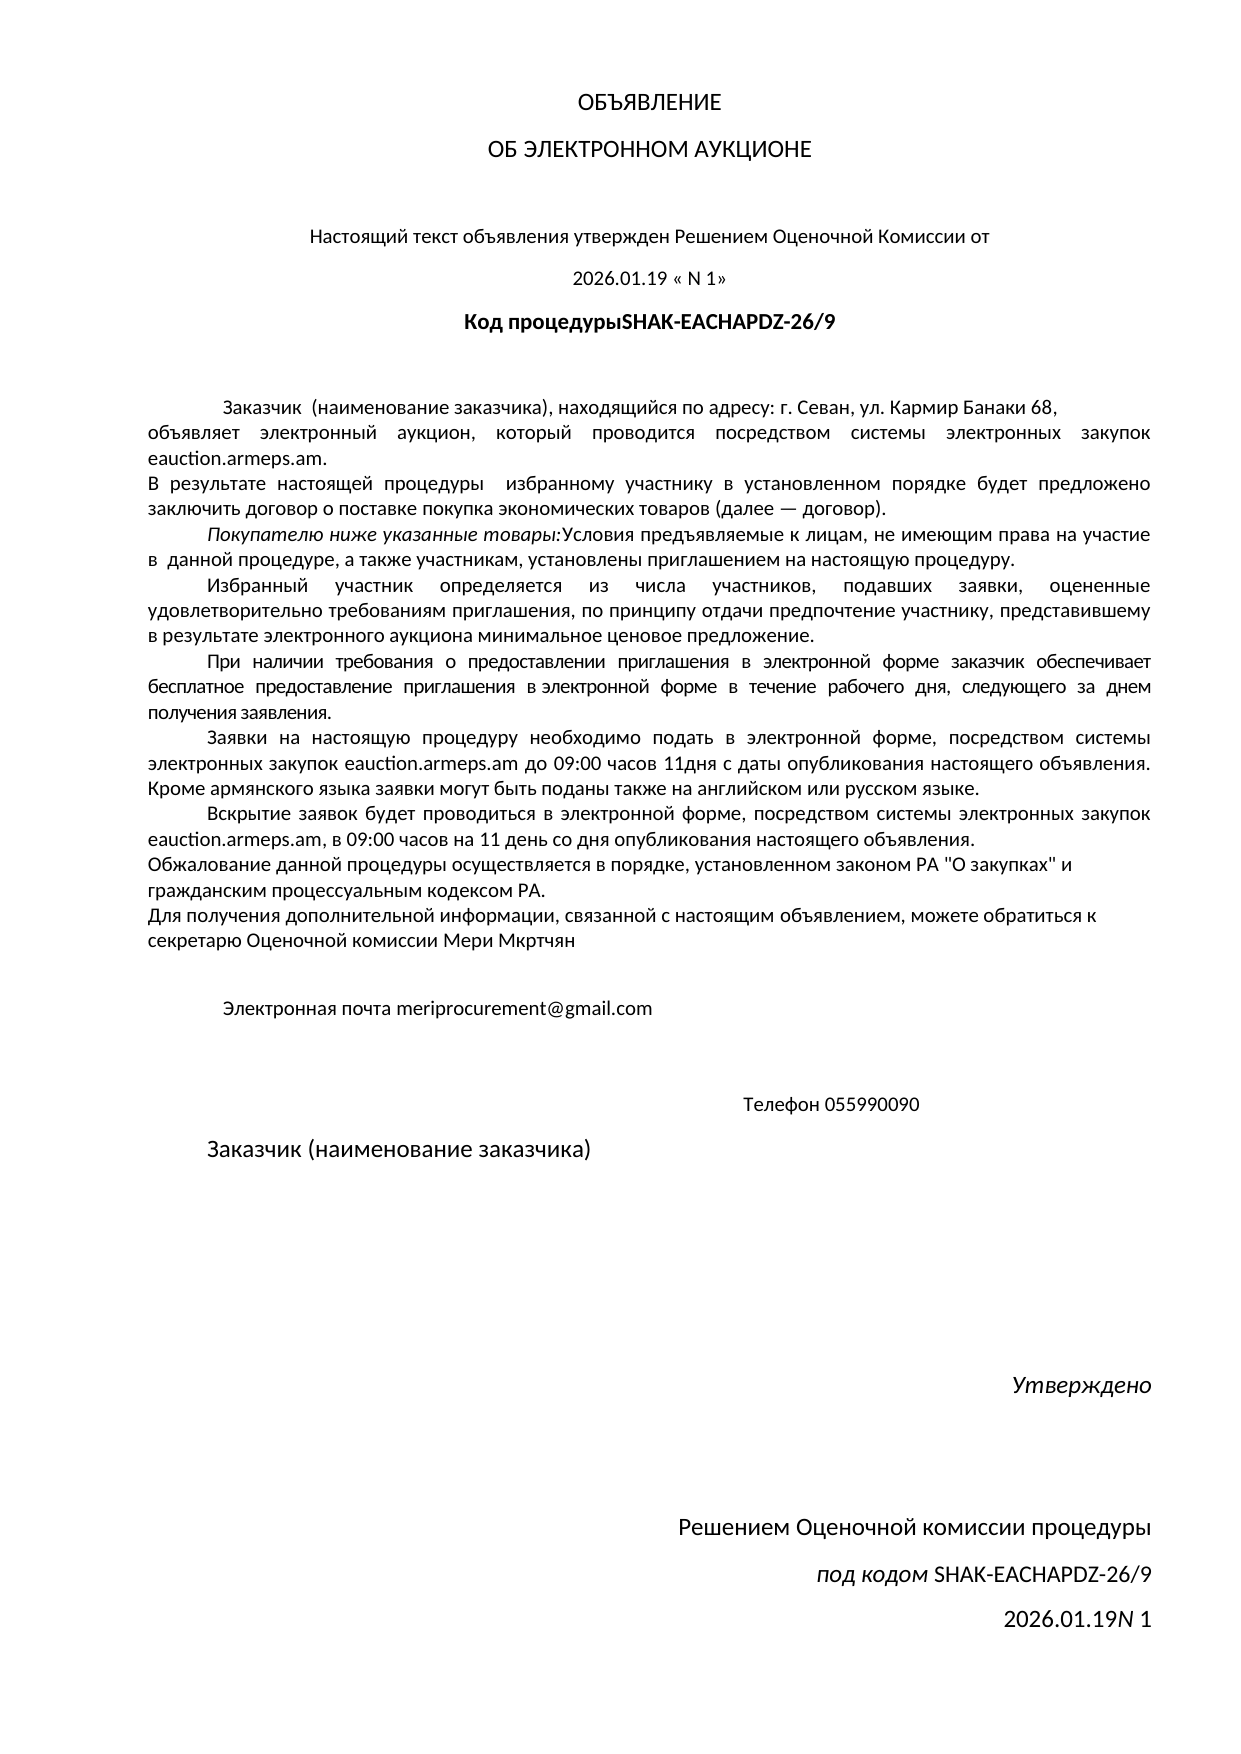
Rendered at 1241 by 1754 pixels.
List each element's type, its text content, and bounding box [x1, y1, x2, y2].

text Электронная почта meriprocurement@gmail.com [148, 995, 1152, 1021]
text объявляет электронный аукцион, который проводится посредством системы электронных закупок eauction.armeps.am. [148, 419, 1152, 470]
text ОБ ЭЛЕКТРОННОМ АУКЦИОНЕ [148, 134, 1152, 164]
text В результате настоящей процедуры избранному участнику в установленном порядке будет предложено заключить договор о поставке покупка экономических товаров (далее — договор). [148, 470, 1152, 521]
text 2026.01.19 « N 1» [148, 265, 1152, 290]
text Избранный участник определяется из числа участников, подавших заявки, оцененные удовлетворительно требованиям приглашения, по принципу отдачи предпочтение участнику, представившему в результате электронного аукциона минимальное ценовое предложение. [148, 572, 1152, 648]
text Код процедурыSHAK-EACHAPDZ-26/9 [148, 307, 1152, 335]
text ОБЪЯВЛЕНИЕ [148, 86, 1152, 117]
text Телефон 055990090 [325, 1037, 1152, 1116]
text под кодом SHAK-EACHAPDZ-26/9 2026.01.19 N 1 [148, 1558, 1152, 1634]
text Настоящий текст объявления утвержден Решением Оценочной Комиссии от [148, 223, 1152, 248]
text Заявки на настоящую процедуру необходимо подать в электронной форме, посредством системы электронных закупок eauction.armeps.am до 09:00 часов 11дня с даты опубликования настоящего объявления. Кроме армянского языка заявки могут быть поданы также на английском или русском языке. [148, 724, 1152, 801]
text Решением Оценочной комиссии процедуры [148, 1511, 1152, 1541]
text Утверждено [148, 1369, 1152, 1399]
text Заказчик (наименование заказчика), находящийся по адресу: г. Севан, ул. Кармир Банаки 68, [148, 394, 1152, 419]
text Обжалование данной процедуры осуществляется в порядке, установленном законом РА "О закупках" и гражданским процессуальным кодексом РА. [148, 851, 1152, 902]
text Заказчик (наименование заказчика) [148, 1133, 1152, 1164]
text Для получения дополнительной информации, связанной с настоящим объявлением, можете обратиться к секретарю Оценочной комиссии Мери Мкртчян [148, 902, 1152, 953]
text Вскрытие заявок будет проводиться в электронной форме, посредством системы электронных закупок eauction.armeps.am, в 09:00 часов на 11 день со дня опубликования настоящего объявления. [148, 801, 1152, 851]
text При наличии требования о предоставлении приглашения в электронной форме заказчик обеспечивает бесплатное предоставление приглашения в электронной форме в течение рабочего дня, следующего за днем получения заявления. [148, 648, 1152, 724]
text Покупателю ниже указанные товары:Условия предъявляемые к лицам, не имеющим права на участие в данной процедуре, а также участникам, установлены приглашением на настоящую процедуру. [148, 521, 1152, 572]
